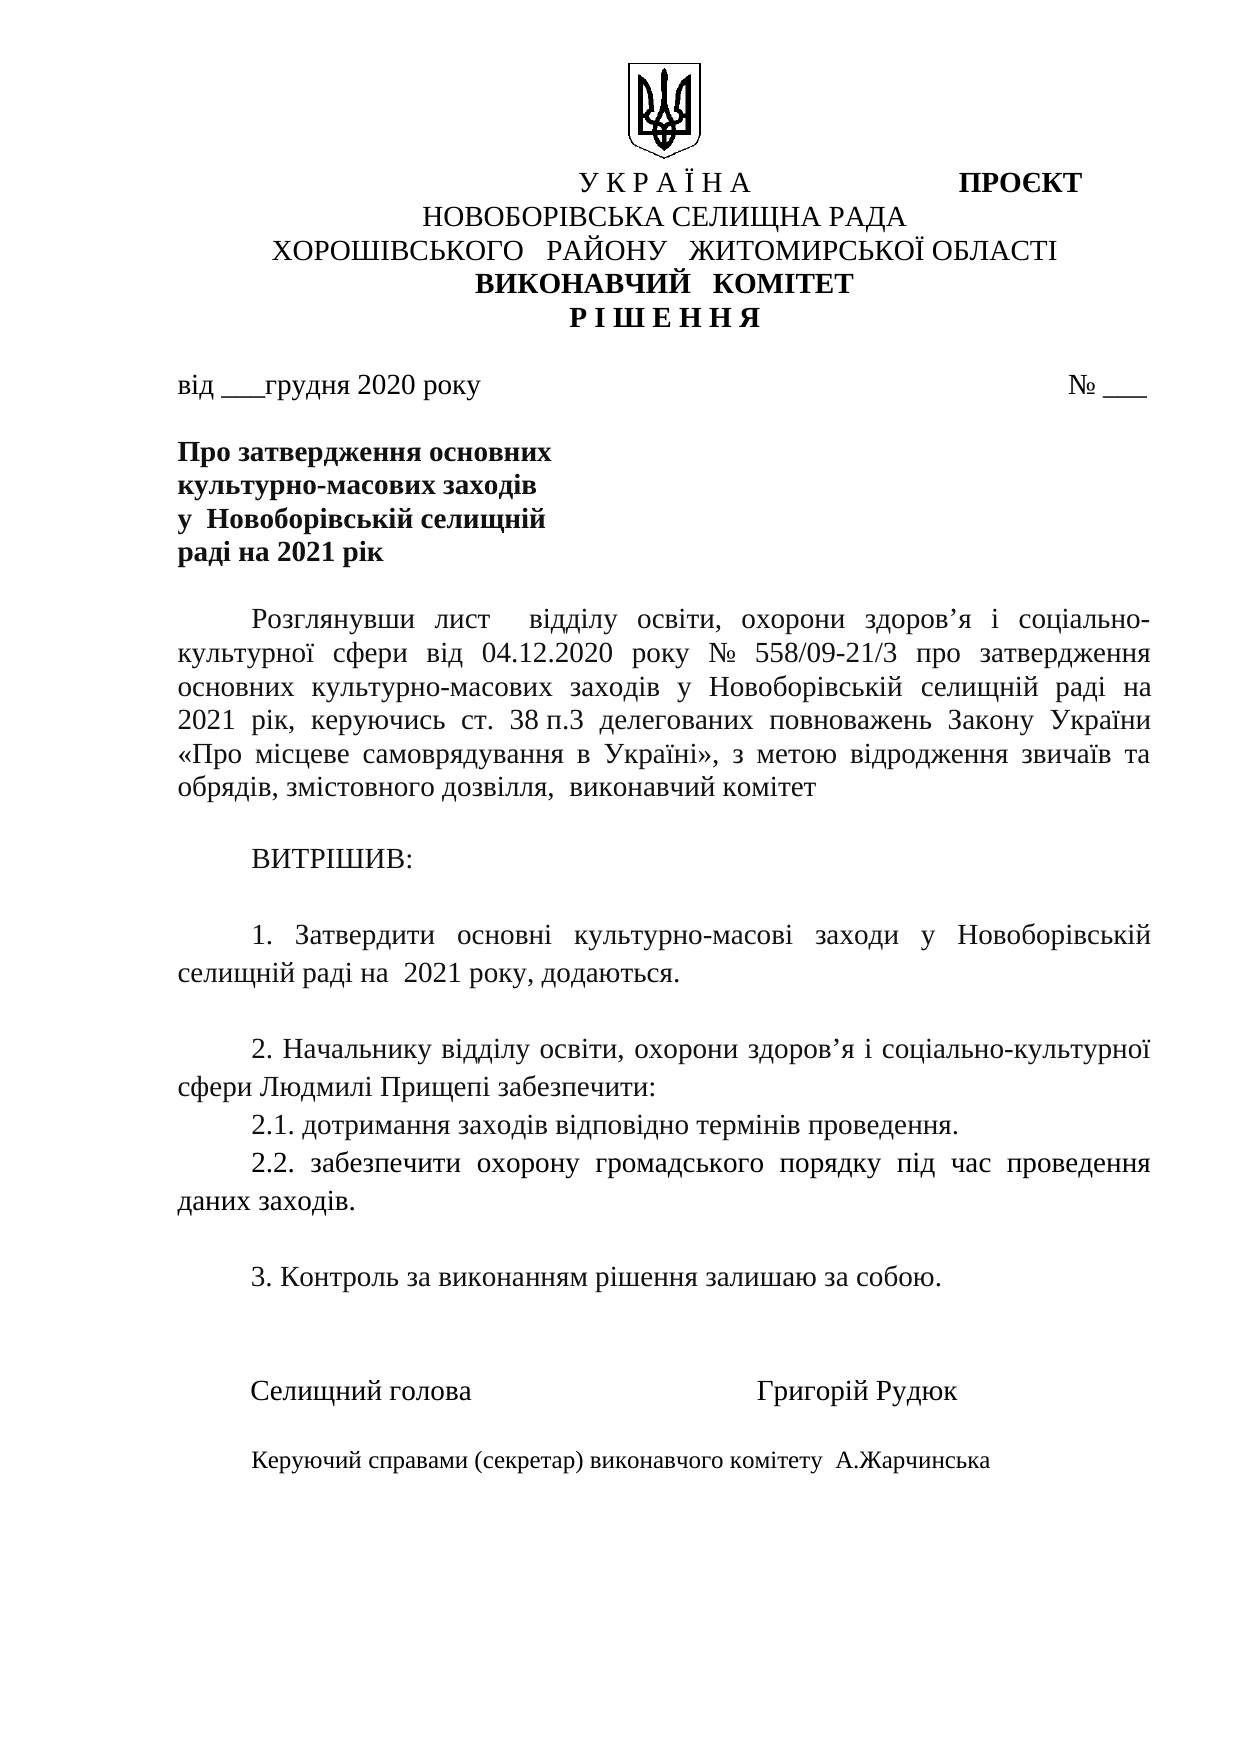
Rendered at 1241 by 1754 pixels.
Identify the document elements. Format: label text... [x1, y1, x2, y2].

text 1. Затвердити основні культурно-масові заходи у Новоборівській селищній раді на 2021 року, додаються. [177, 912, 1152, 988]
picture [621, 59, 708, 166]
text 2.1. дотримання заходів відповідно термінів проведення. [177, 1102, 1152, 1141]
text 3. Контроль за виконанням рішення залишаю за собою. [177, 1254, 1152, 1293]
text Керуючий справами (секретар) виконавчого комітету А.Жарчинська [177, 1445, 1152, 1473]
text 2.2. забезпечити охорону громадського порядку під час проведення даних заходів. [177, 1141, 1152, 1217]
text у Новоборівській селищній [177, 501, 1152, 534]
text Селищний голова Григорій Рудюк [177, 1369, 1152, 1407]
text ВИКОНАВЧИЙ КОМІТЕТ [177, 266, 1152, 300]
text раді на 2021 рік [177, 534, 1152, 568]
text Розглянувши лист відділу освіти, охорони здоров’я і соціально-культурної сфери від 04.12.2020 року № 558/09-21/3 про затвердження основних культурно-масових заходів у Новоборівській селищній раді на 2021 рік, керуючись ст. 38 п.3 делегованих повноважень Закону України «Про місцеве самоврядування в Україні», з метою відродження звичаїв та обрядів, змістовного дозвілля, виконавчий комітет [177, 602, 1152, 803]
text ХОРОШІВСЬКОГО РАЙОНУ ЖИТОМИРСЬКОЇ ОБЛАСТІ [177, 233, 1152, 266]
text Про затвердження основних [177, 434, 1152, 467]
text від ___грудня 2020 року № ___ [177, 367, 1152, 400]
text НОВОБОРІВСЬКА СЕЛИЩНА РАДА [177, 199, 1152, 233]
text 2. Начальнику відділу освіти, охорони здоров’я і соціально-культурної сфери Людмилі Прищепі забезпечити: [177, 1026, 1152, 1102]
text ВИТРІШИВ: [177, 836, 1152, 874]
text культурно-масових заходів [177, 467, 1152, 501]
text Р І Ш Е Н Н Я [177, 300, 1152, 333]
text У К Р А Ї Н А ПРОЄКТ [177, 166, 1152, 199]
